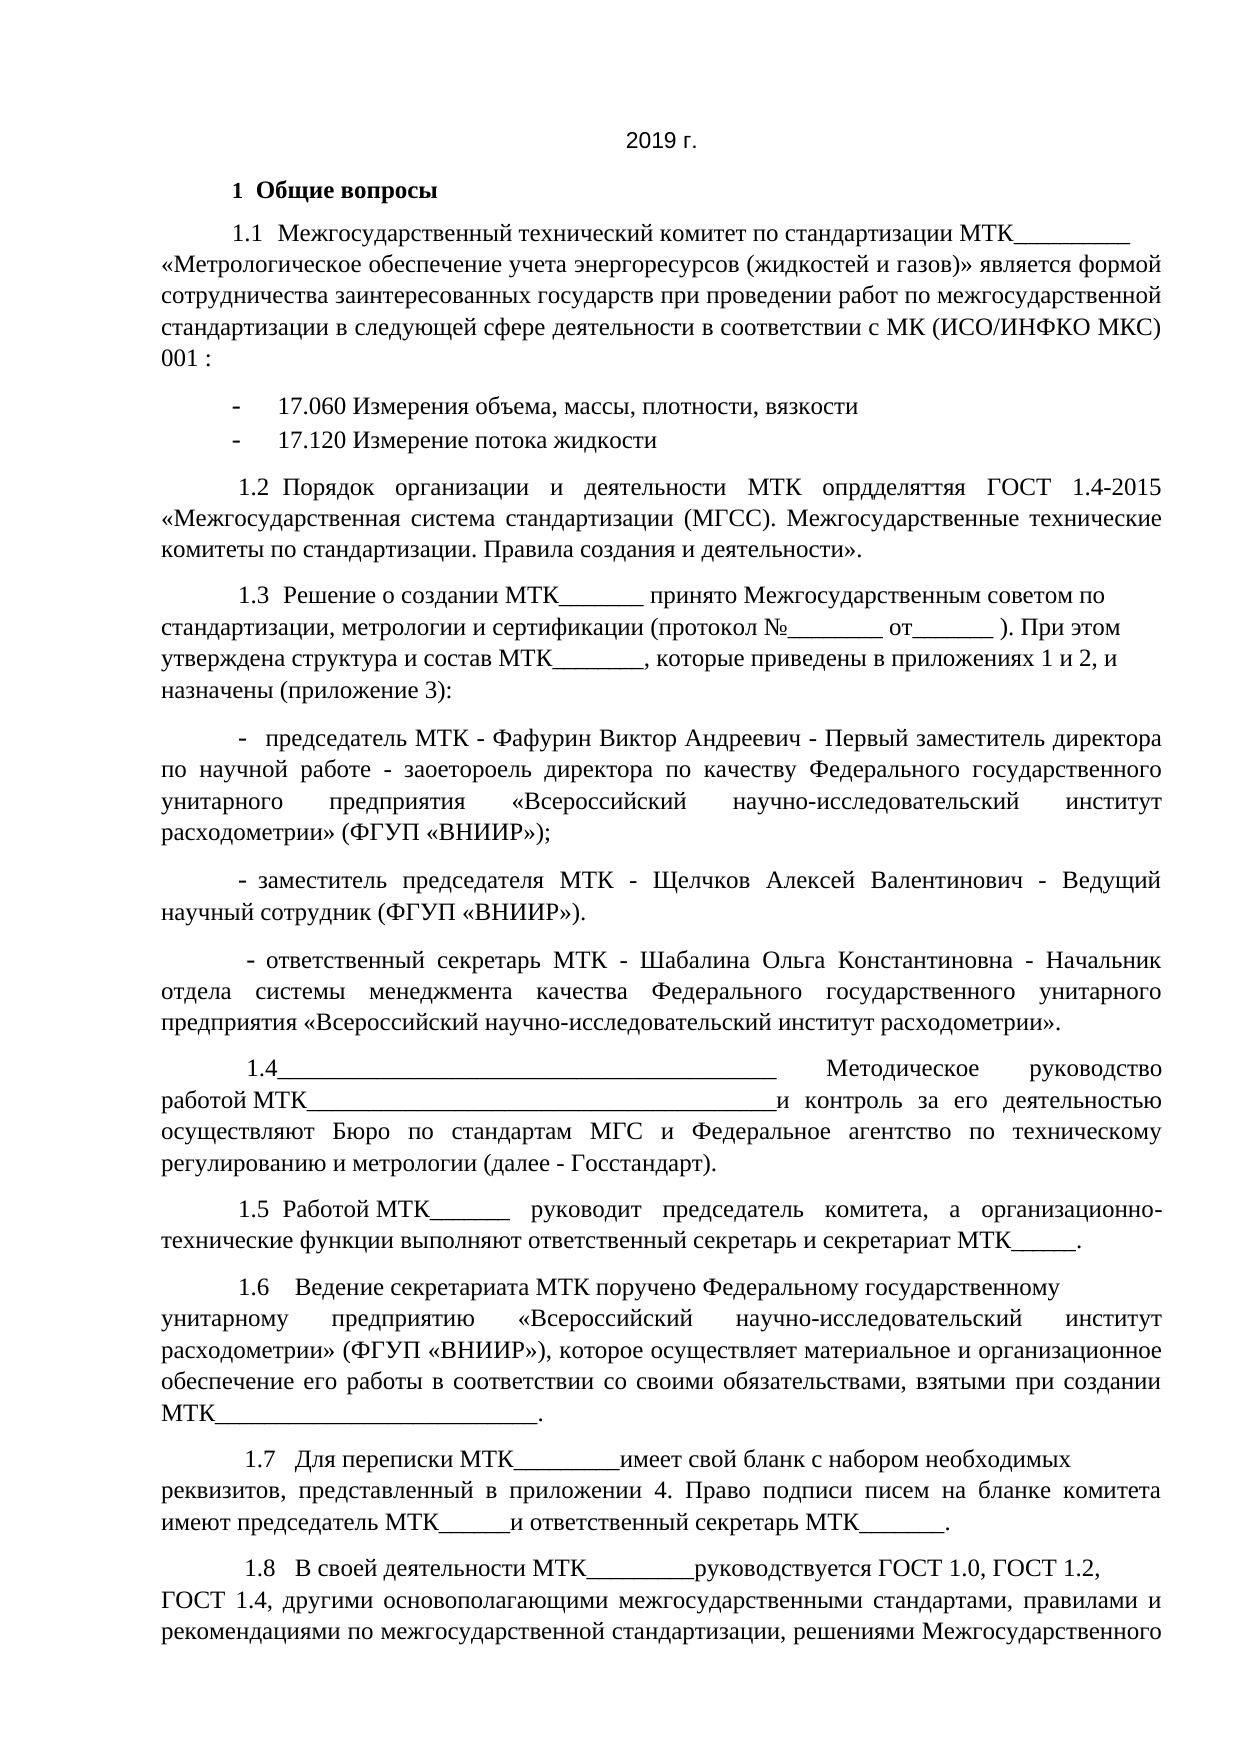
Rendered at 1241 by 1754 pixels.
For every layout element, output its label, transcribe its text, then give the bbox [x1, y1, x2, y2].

list Межгосударственный технический комитет по стандартизации МТК [161, 218, 1162, 247]
list Методическое руководство работой МТК и контроль за его деятельностью осуществляют Бюро по стандартам МГС и Федеральное агентство по техническому регулированию и метрологии (далее - Госстандарт). [161, 1053, 1162, 1177]
list 17.060 Измерения объема, массы, плотности, вязкости [161, 389, 1162, 420]
list ответственный секретарь МТК - Шабалина Ольга Константиновна - Начальник отдела системы менеджмента качества Федерального государственного унитарного предприятия «Всероссийский научно-исследовательский институт расходометрии». [161, 943, 1162, 1036]
list Порядок организации и деятельности МТК опрдделяттяя ГОСТ 1.4-2015 «Межгосударственная система стандартизации (МГСС). Межгосударственные технические комитеты по стандартизации. Правила создания и деятельности». [161, 472, 1162, 563]
list Для переписки МТК имеет свой бланк с набором необходимых [161, 1444, 1162, 1473]
list Решение о создании МТК принято Межгосударственным советом по [161, 580, 1162, 609]
list заместитель председателя МТК - Щелчков Алексей Валентинович - Ведущий научный сотрудник (ФГУП «ВНИИР»). [161, 863, 1162, 926]
list председатель МТК - Фафурин Виктор Андреевич - Первый заместитель директора по научной работе - заоетороель директора по качеству Федерального государственного унитарного предприятия «Всероссийский научно-исследовательский институт расходометрии» (ФГУП «ВНИИР»); [161, 721, 1162, 846]
text назначены (приложение 3): [161, 675, 1162, 703]
text стандартизации, метрологии и сертификации (протокол № от ). При этом [161, 612, 1162, 640]
text «Метрологическое обеспечение учета энергоресурсов (жидкостей и газов)» является формой сотрудничества заинтересованных государств при проведении работ по межгосударственной стандартизации в следующей сфере деятельности в соответствии с МК (ИСО/ИНФКО МКС) 001 : [161, 249, 1162, 372]
text унитарному предприятию «Всероссийский научно-исследовательский институт расходометрии» (ФГУП «ВНИИР»), которое осуществляет материальное и организационное обеспечение его работы в соответствии со своими обязательствами, взятыми при создании МТК . [161, 1303, 1162, 1427]
list В своей деятельности МТК руководствуется ГОСТ 1.0, ГОСТ 1.2, [161, 1553, 1162, 1582]
list Общие вопросы [161, 175, 1162, 203]
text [161, 1585, 1162, 1645]
list 17.120 Измерение потока жидкости [161, 423, 1162, 454]
text утверждена структура и состав МТК , которые приведены в приложениях 1 и 2, и [161, 643, 1162, 672]
text 2019 г. [161, 127, 1162, 154]
text реквизитов, представленный в приложении 4. Право подписи писем на бланке комитета имеют председатель МТК и ответственный секретарь МТК . [161, 1476, 1162, 1536]
list Ведение секретариата МТК поручено Федеральному государственному [161, 1272, 1162, 1300]
list Работой МТК руководит председатель комитета, а организационнотехнические функции выполняют ответственный секретарь и секретариат МТК . [161, 1194, 1162, 1254]
